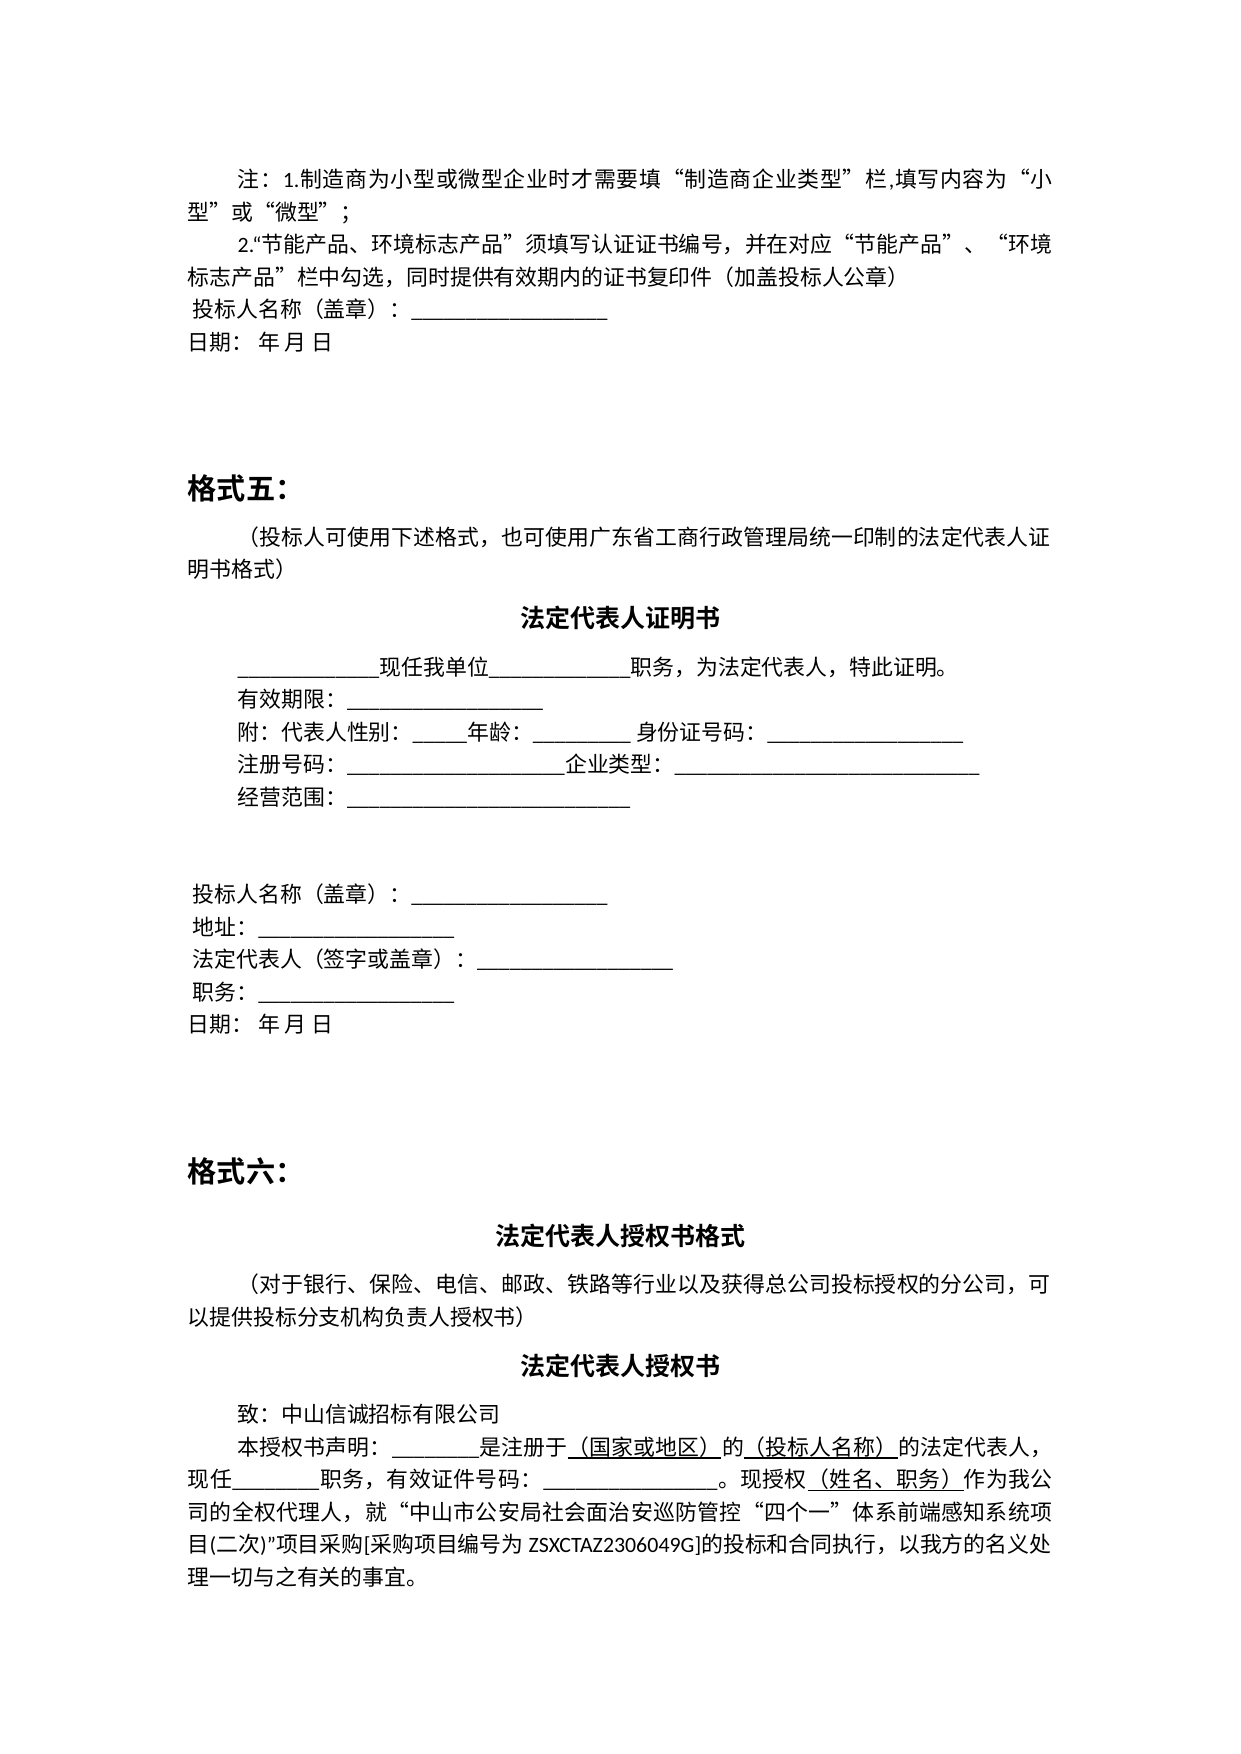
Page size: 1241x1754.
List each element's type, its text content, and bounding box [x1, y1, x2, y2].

text 有效期限：__________________ [187, 682, 1053, 714]
text 经营范围：__________________________ [187, 779, 1053, 812]
text _____________现任我单位_____________职务，为法定代表人，特此证明。 [187, 649, 1053, 682]
text 法定代表人证明书 [187, 584, 1053, 649]
text 注册号码：____________________企业类型：____________________________ [187, 747, 1053, 779]
text 注：1.制造商为小型或微型企业时才需要填“制造商企业类型”栏,填写内容为“小型”或“微型”； [187, 162, 1053, 227]
text 地址：__________________ [187, 909, 1053, 942]
text 法定代表人授权书 [187, 1332, 1053, 1397]
text 附：代表人性别：_____年龄：_________ 身份证号码：__________________ [187, 714, 1053, 747]
text 致：中山信诚招标有限公司 [187, 1397, 1053, 1429]
text 职务：__________________ [187, 974, 1053, 1007]
text 法定代表人授权书格式 [187, 1202, 1053, 1267]
text 格式五： [187, 454, 1053, 519]
text 日期： 年 月 日 [187, 1007, 1053, 1039]
text 2.“节能产品、环境标志产品”须填写认证证书编号，并在对应“节能产品”、“环境标志产品”栏中勾选，同时提供有效期内的证书复印件（加盖投标人公章） [187, 227, 1053, 292]
text 投标人名称（盖章）：__________________ [187, 877, 1053, 909]
text 日期： 年 月 日 [187, 324, 1053, 357]
text 本授权书声明：________是注册于（国家或地区）的（投标人名称）的法定代表人，现任________职务，有效证件号码：________________。现授权（姓名、职务）作为我公司的全权代理人，就“中山市公安局社会面治安巡防管控“四个一”体系前端感知系统项目(二次)”项目采购[采购项目编号为ZSXCTAZ2306049G]的投标和合同执行，以我方的名义处理一切与之有关的事宜。 [187, 1429, 1053, 1592]
text （对于银行、保险、电信、邮政、铁路等行业以及获得总公司投标授权的分公司，可以提供投标分支机构负责人授权书） [187, 1267, 1053, 1332]
text （投标人可使用下述格式，也可使用广东省工商行政管理局统一印制的法定代表人证明书格式） [187, 519, 1053, 584]
text 格式六： [187, 1137, 1053, 1202]
text 投标人名称（盖章）：__________________ [187, 292, 1053, 324]
text 法定代表人（签字或盖章）：__________________ [187, 942, 1053, 974]
